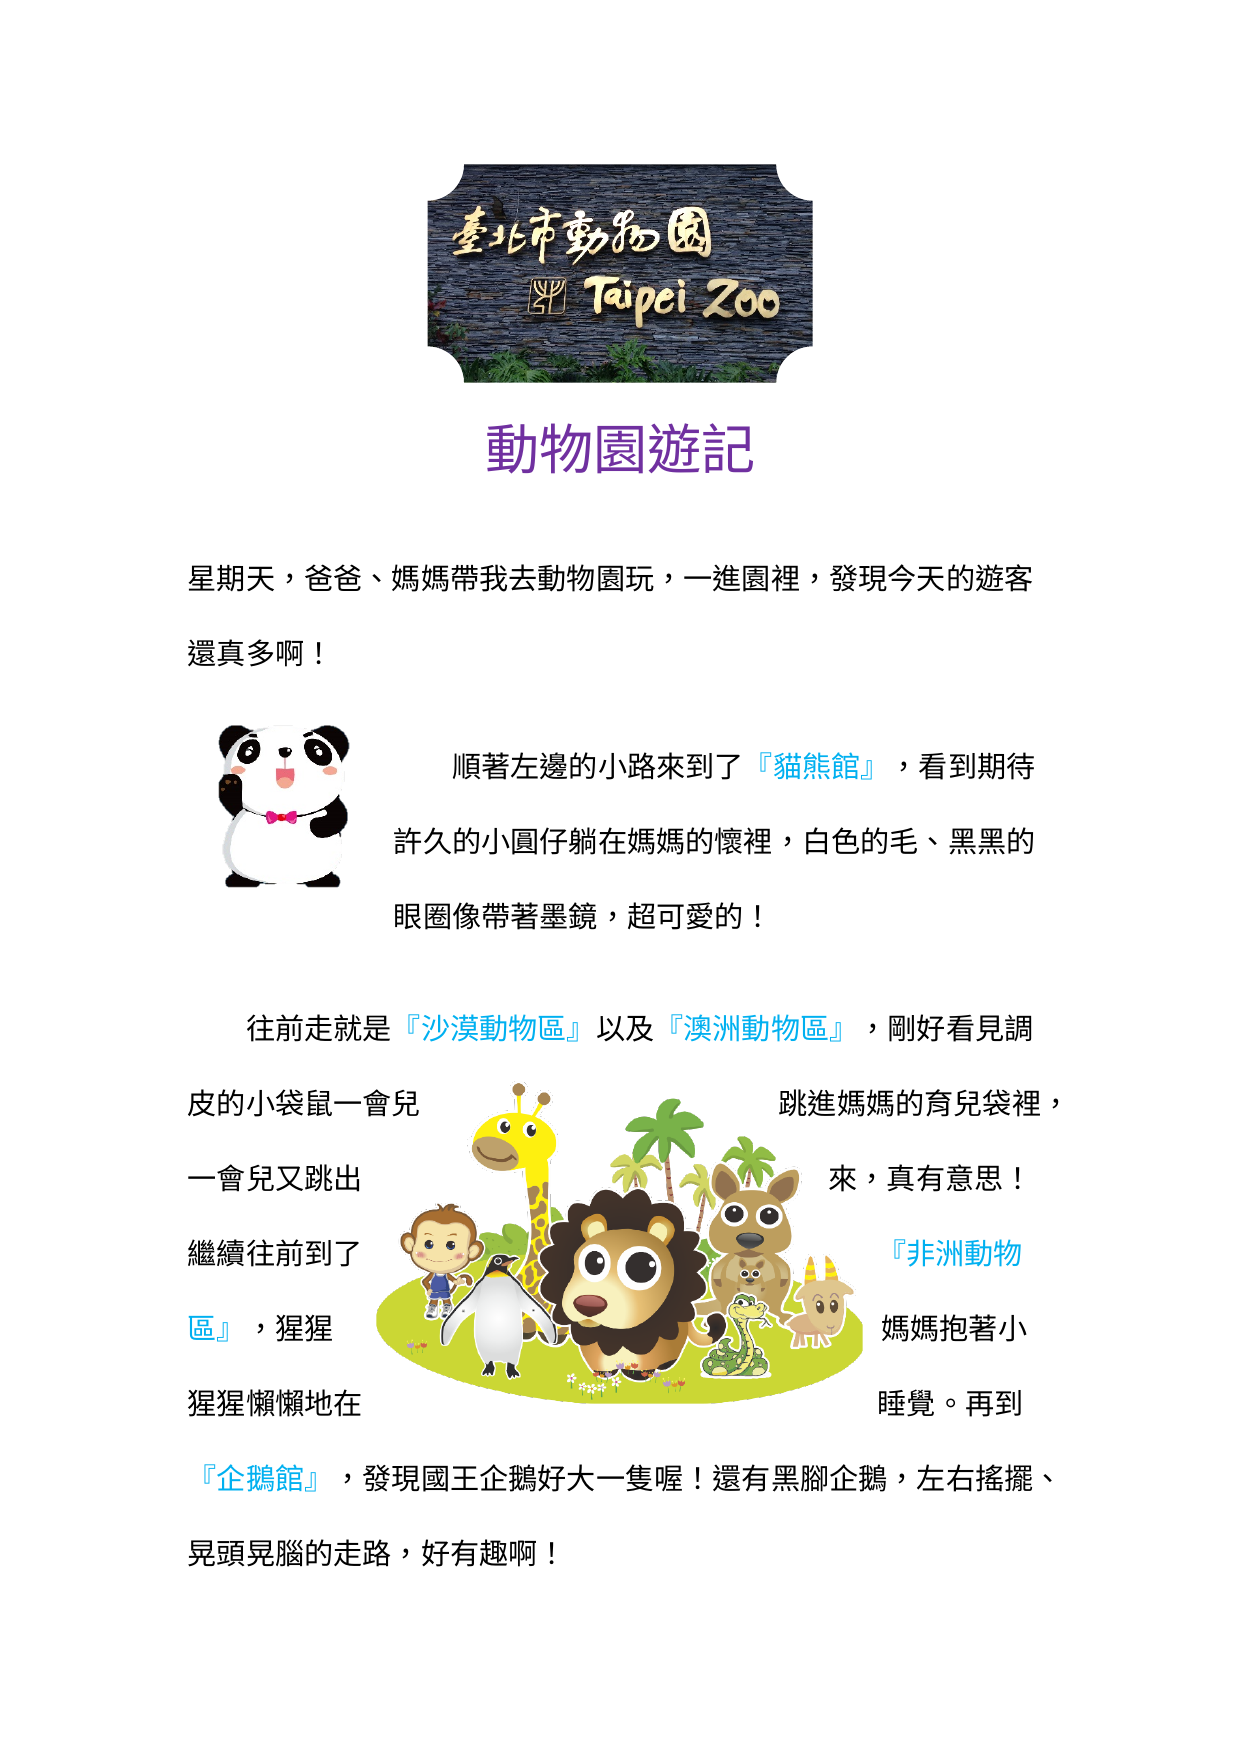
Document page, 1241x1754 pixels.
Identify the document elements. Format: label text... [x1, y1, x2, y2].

picture [307, 1472, 316, 1492]
picture [204, 1464, 215, 1484]
picture [408, 1014, 419, 1034]
picture [893, 1239, 904, 1259]
picture [671, 1014, 682, 1034]
picture [569, 1022, 578, 1042]
picture [375, 1080, 863, 1403]
picture [760, 752, 771, 772]
picture [200, 697, 375, 909]
text 星期天，爸爸、媽媽帶我去動物園玩，一進園裡，發現今天的遊客還真多啊！ [187, 539, 1053, 689]
picture [863, 760, 872, 780]
text 順著左邊的小路來到了『貓熊館』，看到期待許久的小圓仔躺在媽媽的懷裡，白色的毛、黑黑的眼圈像帶著墨鏡，超可愛的！ [187, 727, 1053, 952]
picture [832, 1022, 841, 1042]
picture [219, 1322, 228, 1342]
picture [427, 164, 813, 383]
text 動物園遊記 [187, 389, 1053, 502]
